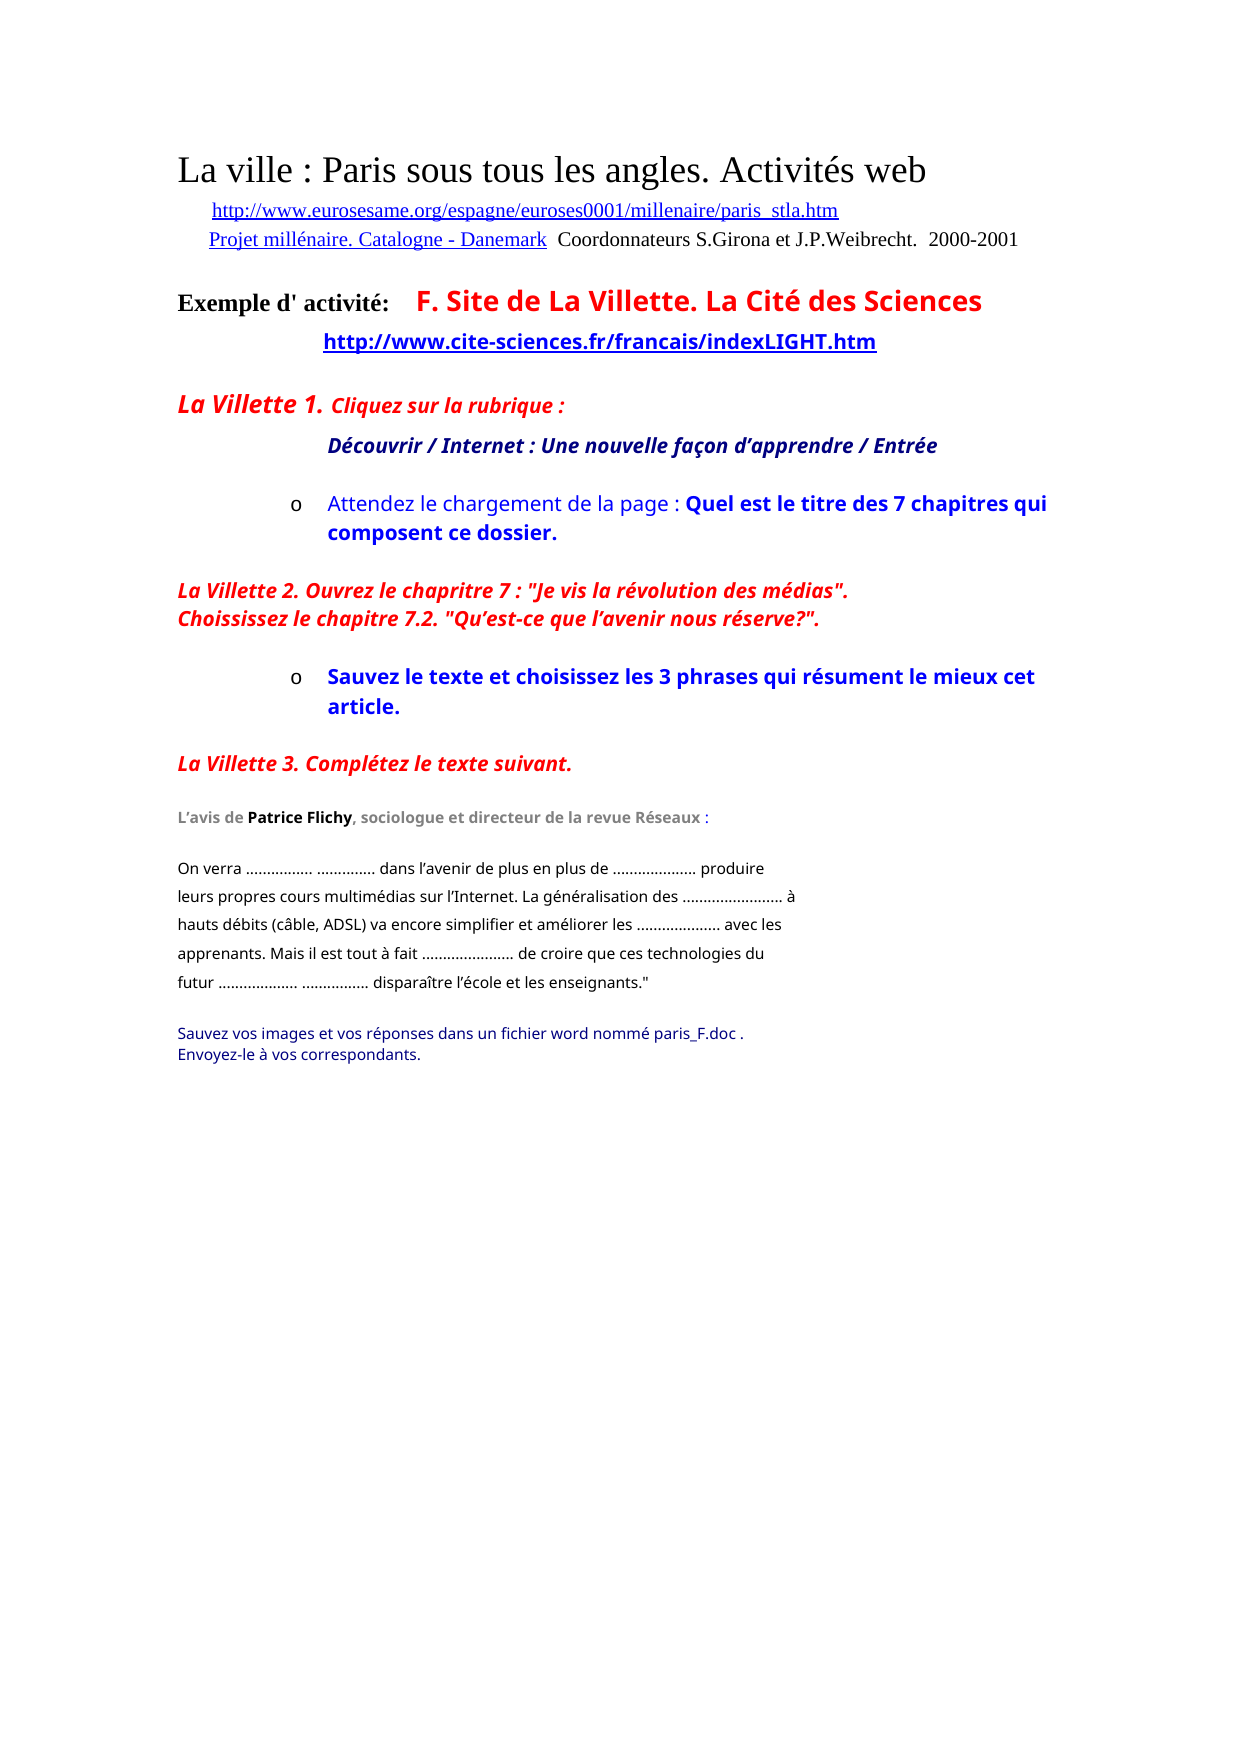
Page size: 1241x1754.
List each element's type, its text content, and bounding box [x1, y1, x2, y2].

text La Villette 2. Ouvrez le chapritre 7 : "Je vis la révolution des médias". Choississez le chapitre 7.2. "Qu’est-ce que l’avenir nous réserve?". [177, 576, 1063, 633]
text Sauvez vos images et vos réponses dans un fichier word nommé paris_F.doc . Envoyez-le à vos correspondants. [177, 1023, 1063, 1065]
text La Villette 1. Cliquez sur la rubrique : [177, 387, 1063, 421]
text Exemple d' activité: F. Site de La Villette. La Cité des Sciences http://www.cite-sciences.fr/francais/indexLIGHT.htm [177, 281, 1063, 358]
text La Villette 3. Complétez le texte suivant. [177, 749, 1063, 778]
list Attendez le chargement de la page : Quel est le titre des 7 chapitres qui composent ce dossier. [290, 489, 1063, 547]
text La ville : Paris sous tous les angles. Activités web http://www.eurosesame.org/espagne/euroses0001/millenaire/paris_stla.htm Projet millénaire. Catalogne - Danemark Coordonnateurs S.Girona et J.P.Weibrecht. 2000-2001 [177, 148, 1063, 252]
text Découvrir / Internet : Une nouvelle façon d’apprendre / Entrée [327, 431, 1063, 460]
text On verra ................ .............. dans l’avenir de plus en plus de .................... produire leurs propres cours multimédias sur l’Internet. La généralisation des ........................ à hauts débits (câble, ADSL) va encore simplifier et améliorer les .................... avec les apprenants. Mais il est tout à fait ...................... de croire que ces technologies du futur ................... ................ disparaître l’école et les enseignants." [177, 857, 1063, 994]
text L’avis de Patrice Flichy, sociologue et directeur de la revue Réseaux : [177, 807, 1063, 828]
list Sauvez le texte et choisissez les 3 phrases qui résument le mieux cet article. [290, 662, 1063, 720]
